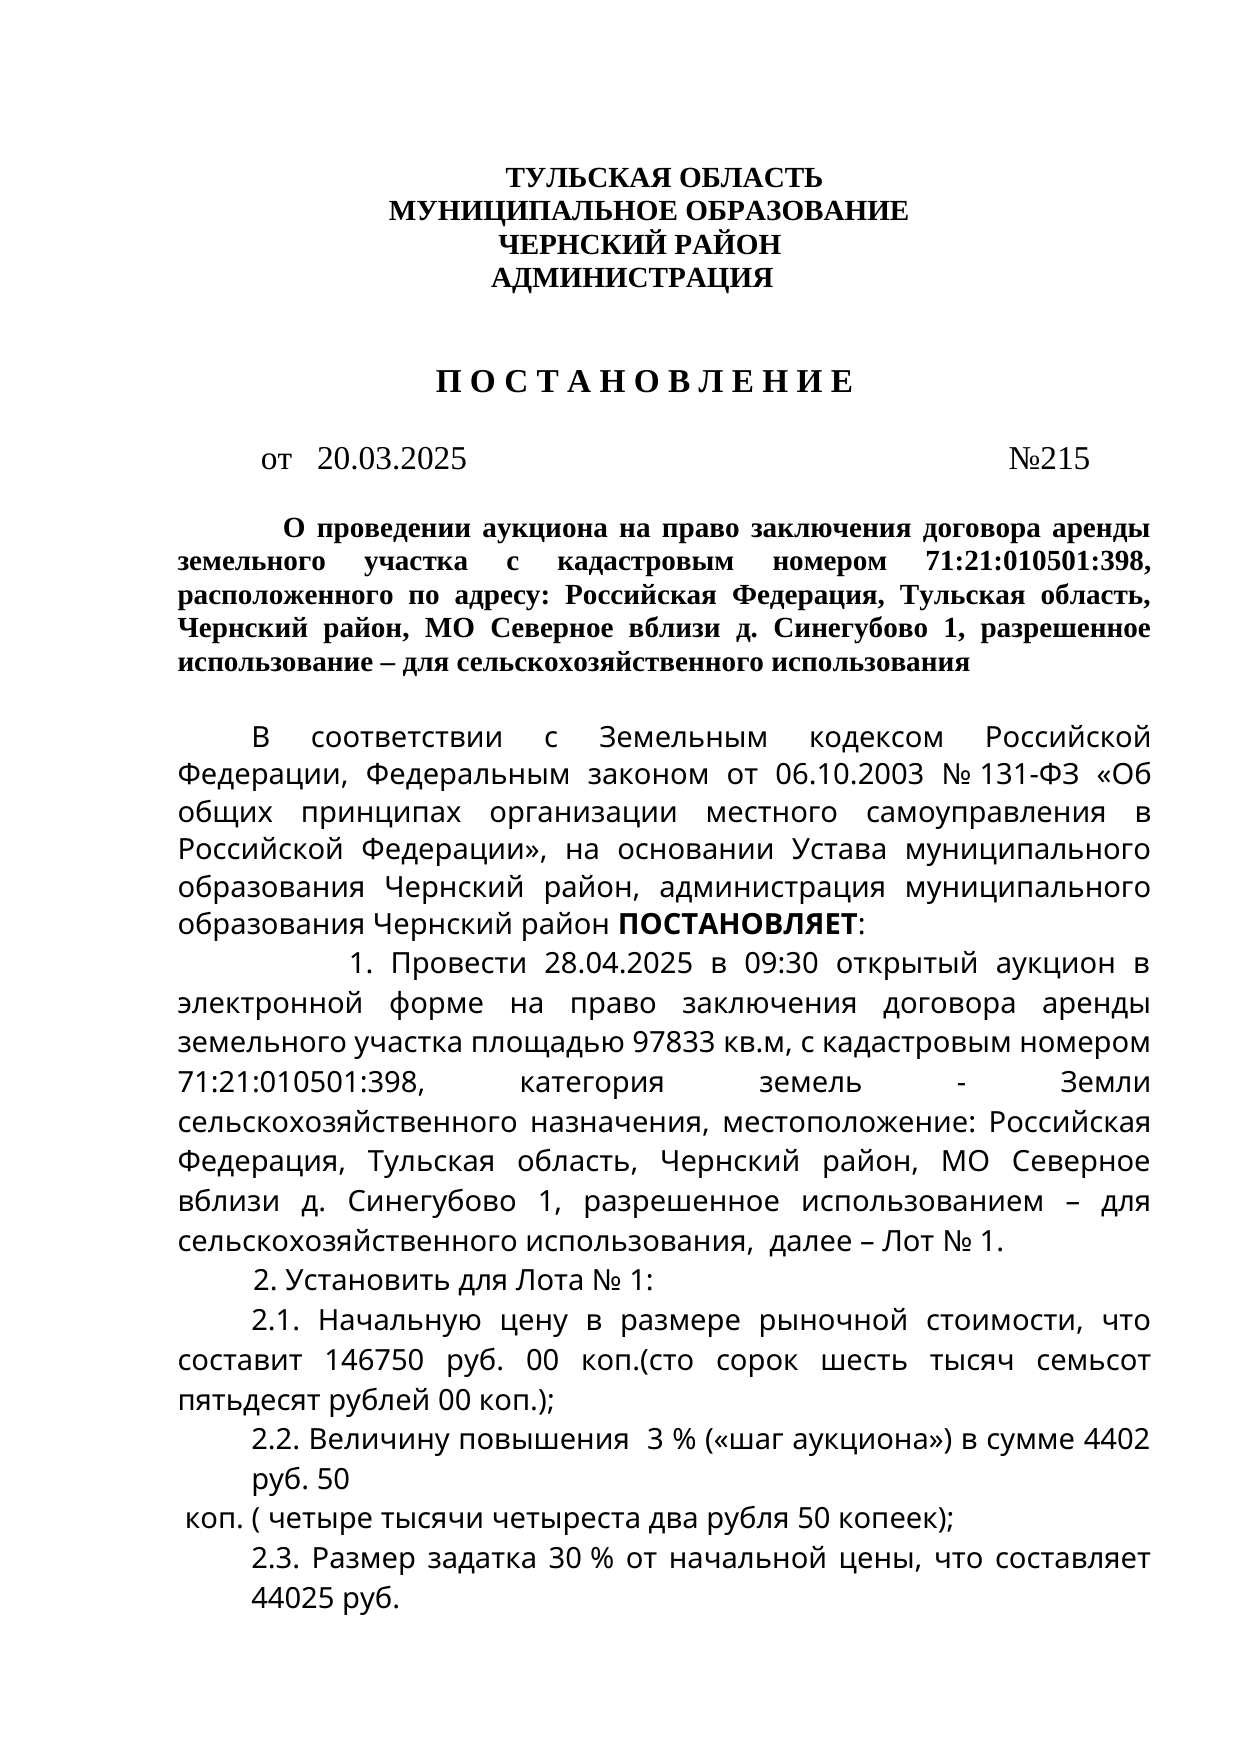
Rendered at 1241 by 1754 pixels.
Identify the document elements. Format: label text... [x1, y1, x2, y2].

text от 20.03.2025 №215 [177, 438, 1152, 476]
text 2.1. Начальную цену в размере рыночной стоимости, что составит 146750 руб. 00 коп.(сто сорок шесть тысяч семьсот пятьдесят рублей 00 коп.); [177, 1299, 1152, 1418]
text ТУЛЬСКАЯ ОБЛАСТЬ [177, 160, 1152, 193]
text П О С Т А Н О В Л Е Н И Е [177, 361, 1152, 399]
text 1. Провести 28.04.2025 в 09:30 открытый аукцион в электронной форме на право заключения договора аренды земельного участка площадью 97833 кв.м, с кадастровым номером 71:21:010501:398, категория земель - Земли сельскохозяйственного назначения, местоположение: Российская Федерация, Тульская область, Чернский район, МО Северное вблизи д. Синегубово 1, разрешенное использованием – для сельскохозяйственного использования, далее – Лот № 1. [177, 942, 1152, 1260]
text О проведении аукциона на право заключения договора аренды земельного участка с кадастровым номером 71:21:010501:398, расположенного по адресу: Российская Федерация, Тульская область, Чернский район, МО Северное вблизи д. Синегубово 1, разрешенное использование – для сельскохозяйственного использования [177, 510, 1152, 677]
text ЧЕРНСКИЙ РАЙОН [177, 227, 1152, 261]
text АДМИНИСТРАЦИЯ [177, 261, 1152, 294]
text В соответствии с Земельным кодексом Российской Федерации, Федеральным законом от 06.10.2003 № 131-ФЗ «Об общих принципах организации местного самоуправления в Российской Федерации», на основании Устава муниципального образования Чернский район, администрация муниципального образования Чернский район ПОСТАНОВЛЯЕТ: [177, 717, 1152, 942]
text 2.3. Размер задатка 30 % от начальной цены, что составляет 44025 руб. [251, 1537, 1152, 1617]
text МУНИЦИПАЛЬНОЕ ОБРАЗОВАНИЕ [177, 193, 1152, 227]
text коп. ( четыре тысячи четыреста два рубля 50 копеек); [177, 1498, 1152, 1537]
text 2. Установить для Лота № 1: [177, 1260, 1152, 1299]
text 2.2. Величину повышения 3 % («шаг аукциона») в сумме 4402 руб. 50 [251, 1418, 1152, 1498]
